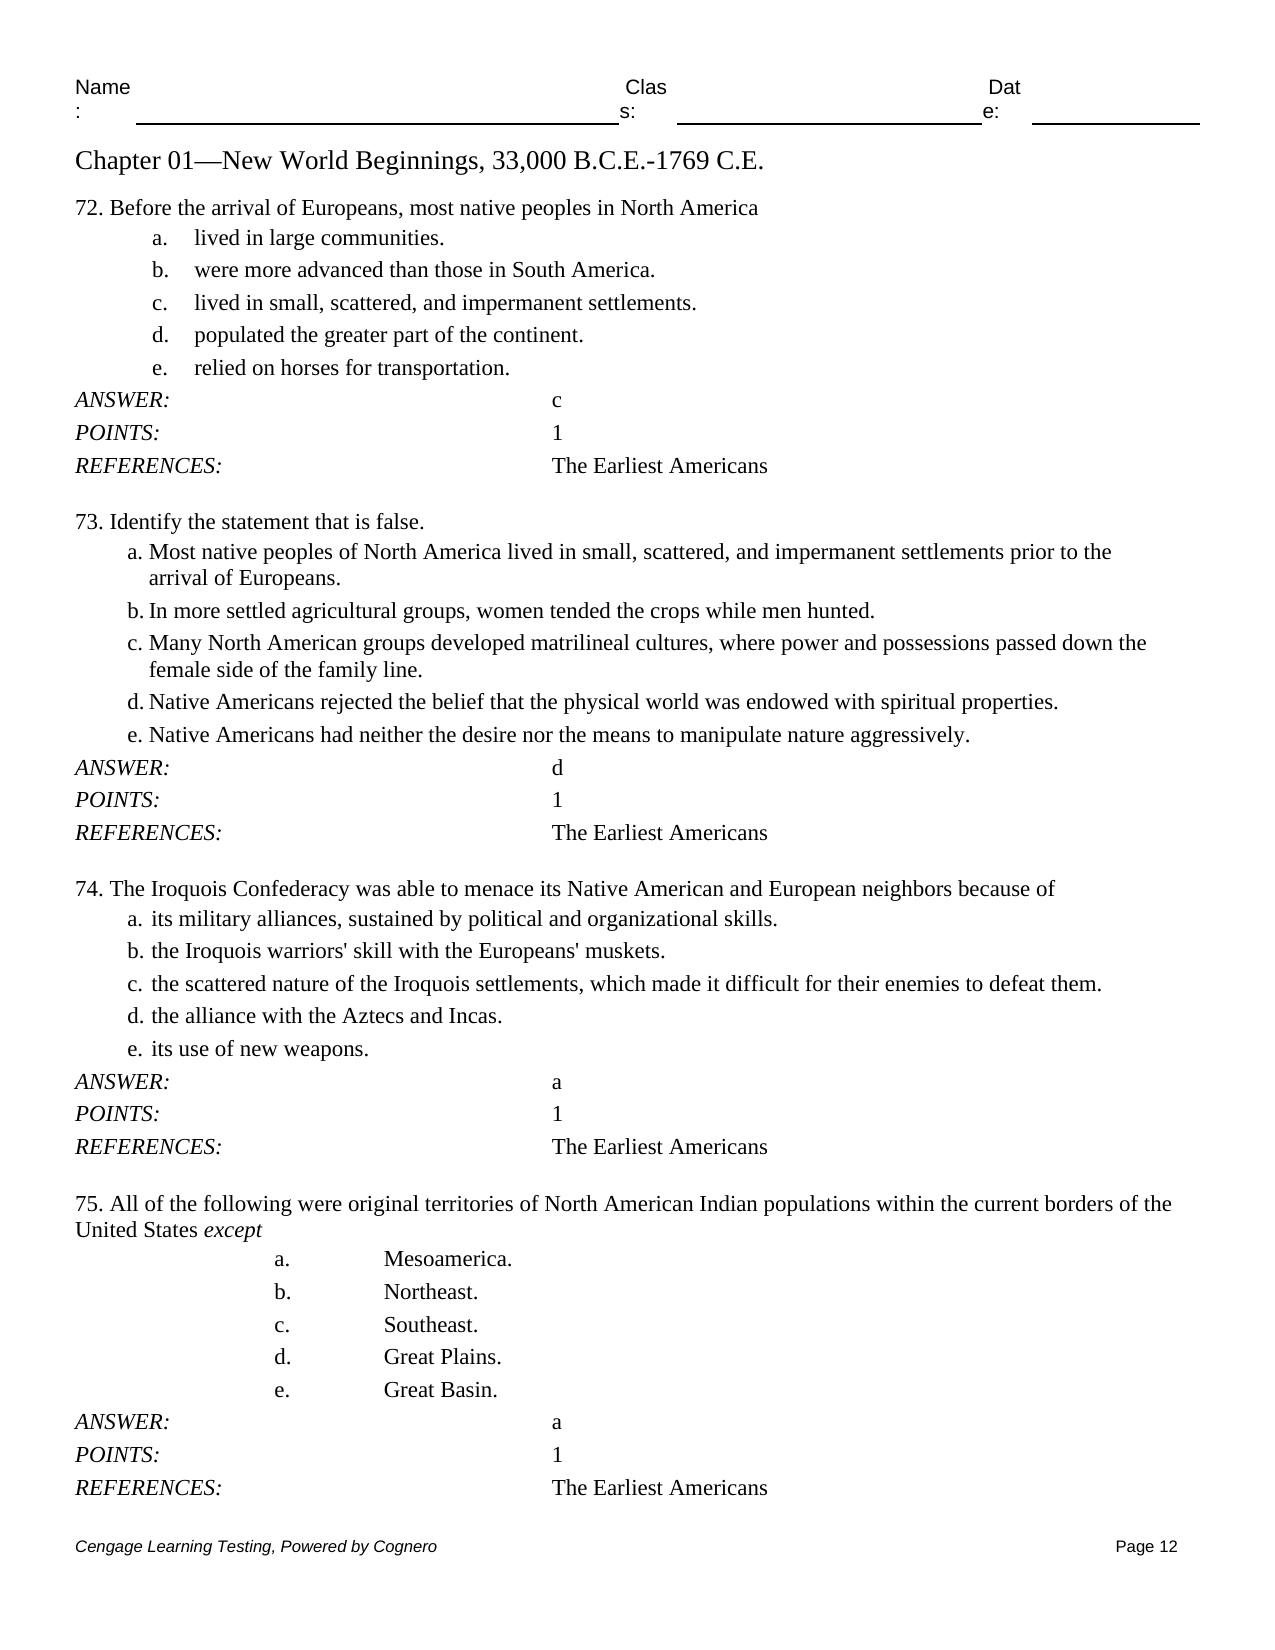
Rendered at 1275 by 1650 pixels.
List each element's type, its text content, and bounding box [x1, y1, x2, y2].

table_header 72. Before the arrival of Europeans, most native peoples in North America [75, 220, 1200, 481]
table_header 75. All of the following were original territories of North American Indian populations within the current borders of the United States except [75, 1242, 1200, 1503]
table_header 74. The Iroquois Confederacy was able to menace its Native American and European neighbors because of [75, 902, 1200, 1163]
table_header 73. Identify the statement that is false. [75, 535, 1200, 848]
